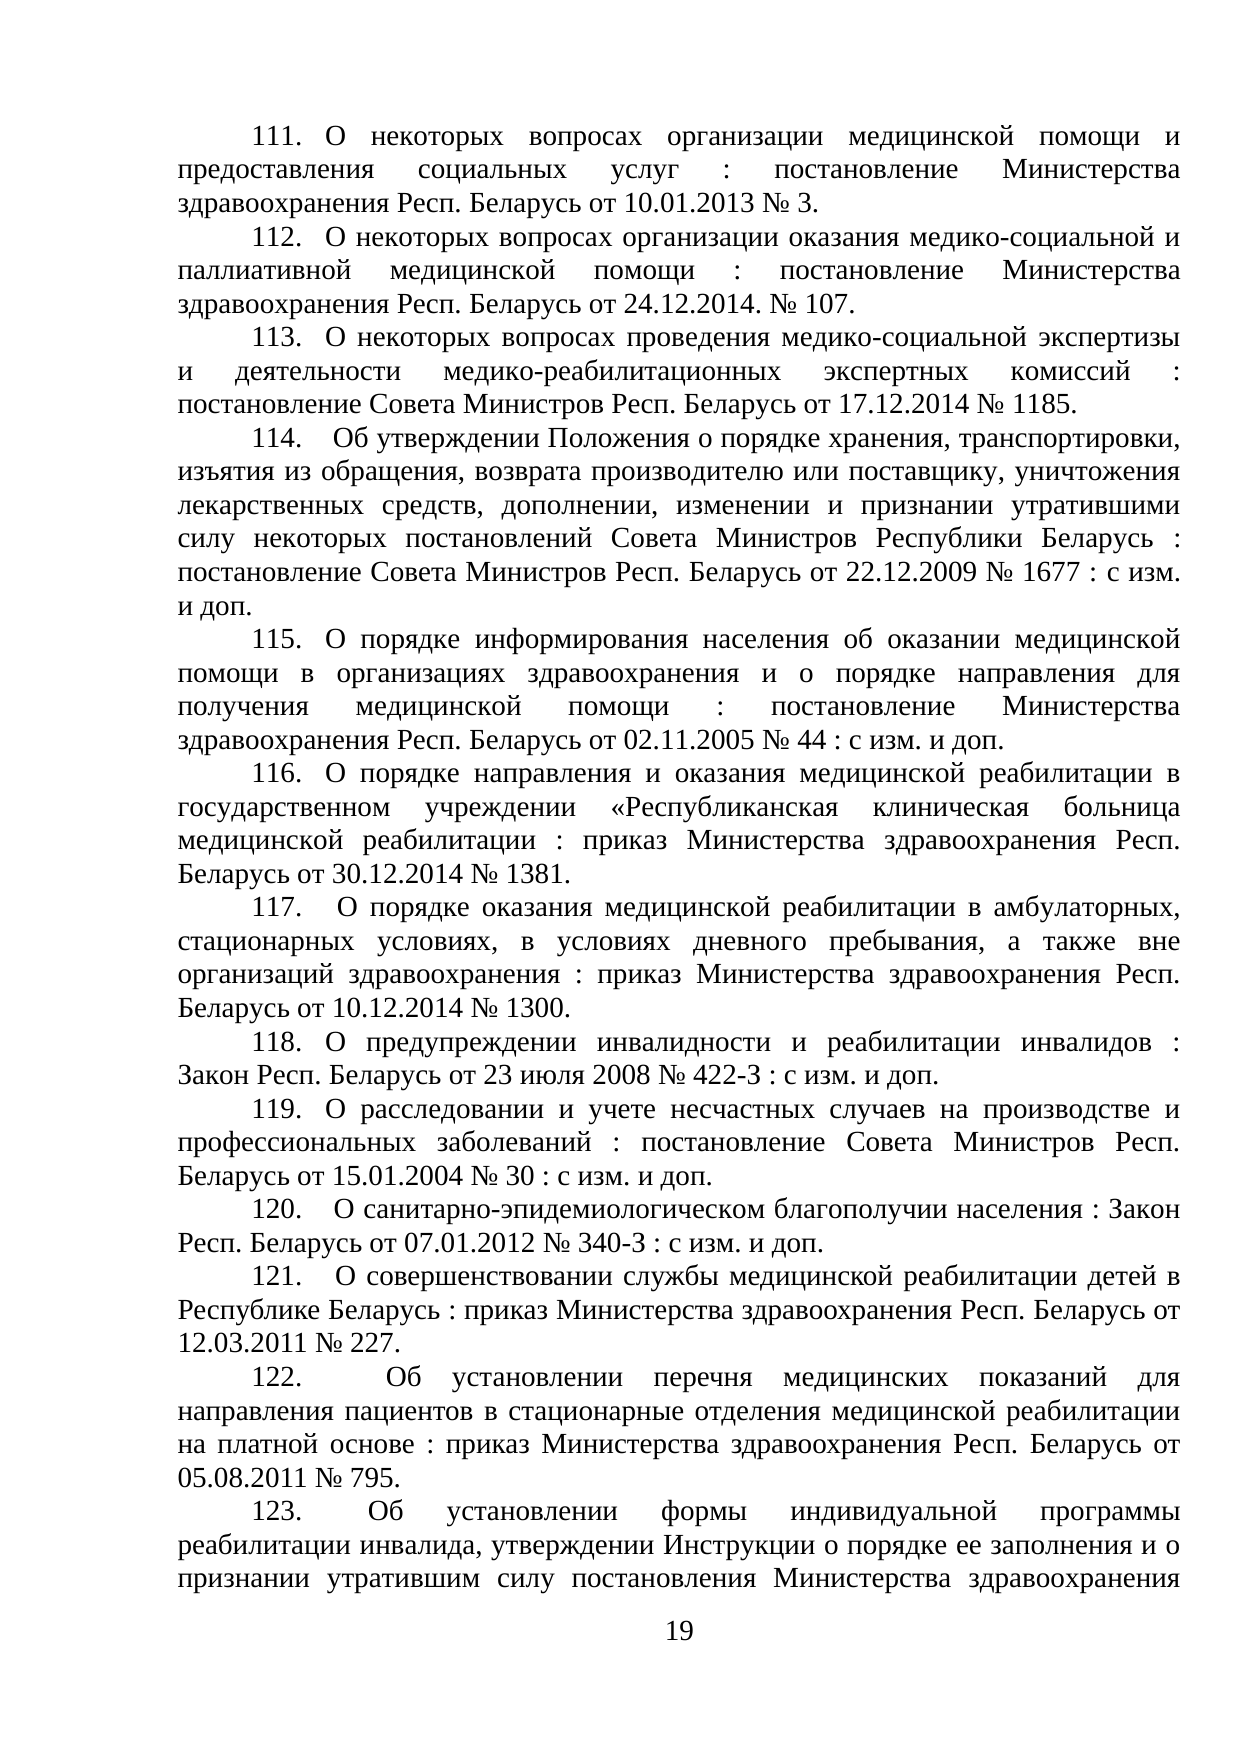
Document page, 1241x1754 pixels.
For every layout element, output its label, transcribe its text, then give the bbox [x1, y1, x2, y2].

list О некоторых вопросах проведения медико-социальной экспертизы и деятельности медико-реабилитационных экспертных комиссий : постановление Совета Министров Респ. Беларусь от 17.12.2014 № 1185. [177, 319, 1181, 420]
list О порядке информирования населения об оказании медицинской помощи в организациях здравоохранения и о порядке направления для получения медицинской помощи : постановление Министерства здравоохранения Респ. Беларусь от 02.11.2005 № 44 : с изм. и доп. [177, 621, 1181, 755]
list О некоторых вопросах организации оказания медико-социальной и паллиативной медицинской помощи : постановление Министерства здравоохранения Респ. Беларусь от 24.12.2014. № 107. [177, 219, 1181, 319]
list О предупреждении инвалидности и реабилитации инвалидов : Закон Респ. Беларусь от 23 июля 2008 № 422-З : с изм. и доп. [177, 1024, 1181, 1091]
list Об установлении перечня медицинских показаний для направления пациентов в стационарные отделения медицинской реабилитации на платной основе : приказ Министерства здравоохранения Респ. Беларусь от 05.08.2011 № 795. [177, 1359, 1181, 1493]
list Об утверждении Положения о порядке хранения, транспортировки, изъятия из обращения, возврата производителю или поставщику, уничтожения лекарственных средств, дополнении, изменении и признании утратившими силу некоторых постановлений Совета Министров Республики Беларусь : постановление Совета Министров Респ. Беларусь от 22.12.2009 № 1677 : с изм. и доп. [177, 420, 1181, 621]
list О расследовании и учете несчастных случаев на производстве и профессиональных заболеваний : постановление Совета Министров Респ. Беларусь от 15.01.2004 № 30 : с изм. и доп. [177, 1091, 1181, 1191]
list О порядке направления и оказания медицинской реабилитации в государственном учреждении «Республиканская клиническая больница медицинской реабилитации : приказ Министерства здравоохранения Респ. Беларусь от 30.12.2014 № 1381. [177, 755, 1181, 889]
list О санитарно-эпидемиологическом благополучии населения : Закон Респ. Беларусь от 07.01.2012 № 340-З : с изм. и доп. [177, 1191, 1181, 1258]
list О некоторых вопросах организации медицинской помощи и предоставления социальных услуг : постановление Министерства здравоохранения Респ. Беларусь от 10.01.2013 № 3. [177, 118, 1181, 219]
list О совершенствовании службы медицинской реабилитации детей в Республике Беларусь : приказ Министерства здравоохранения Респ. Беларусь от 12.03.2011 № 227. [177, 1258, 1181, 1359]
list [177, 1493, 1181, 1594]
list О порядке оказания медицинской реабилитации в амбулаторных, стационарных условиях, в условиях дневного пребывания, а также вне организаций здравоохранения : приказ Министерства здравоохранения Респ. Беларусь от 10.12.2014 № 1300. [177, 889, 1181, 1024]
